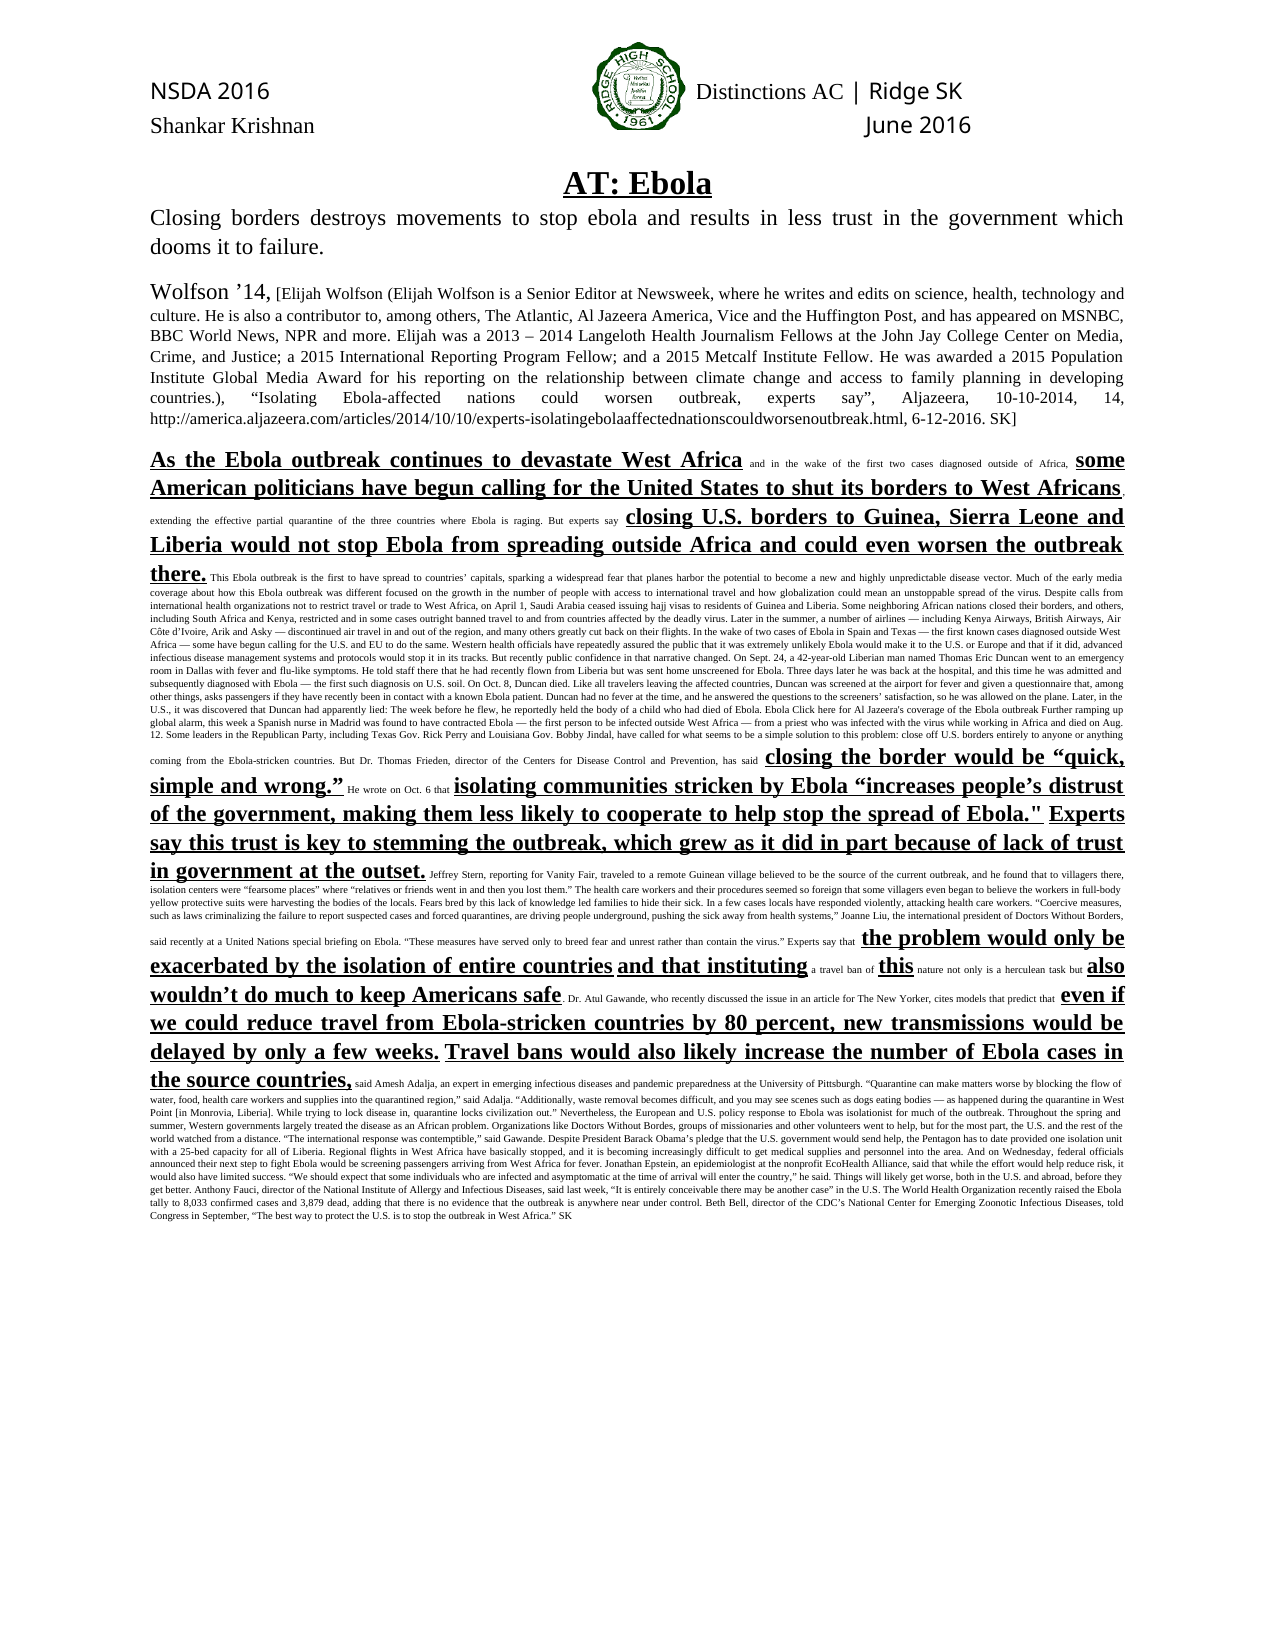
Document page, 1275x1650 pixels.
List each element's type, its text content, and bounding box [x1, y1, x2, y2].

subtitle AT: Ebola [150, 163, 1125, 201]
text Closing borders destroys movements to stop ebola and results in less trust in the government which dooms it to failure. [150, 204, 1125, 259]
picture [578, 42, 697, 130]
text Wolfson ’14, [Elijah Wolfson (Elijah Wolfson is a Senior Editor at Newsweek, where he writes and edits on science, health, technology and culture. He is also a contributor to, among others, The Atlantic, Al Jazeera America, Vice and the Huffington Post, and has appeared on MSNBC, BBC World News, NPR and more. Elijah was a 2013 – 2014 Langeloth Health Journalism Fellows at the John Jay College Center on Media, Crime, and Justice; a 2015 International Reporting Program Fellow; and a 2015 Metcalf Institute Fellow. He was awarded a 2015 Population Institute Global Media Award for his reporting on the relationship between climate change and access to family planning in developing countries.), “Isolating Ebola-affected nations could worsen outbreak, experts say”, Aljazeera, 10-10-2014, 14, http://america.aljazeera.com/articles/2014/10/10/experts-isolatingebolaaffectednationscouldworsenoutbreak.html, 6-12-2016. SK] [150, 278, 1125, 428]
